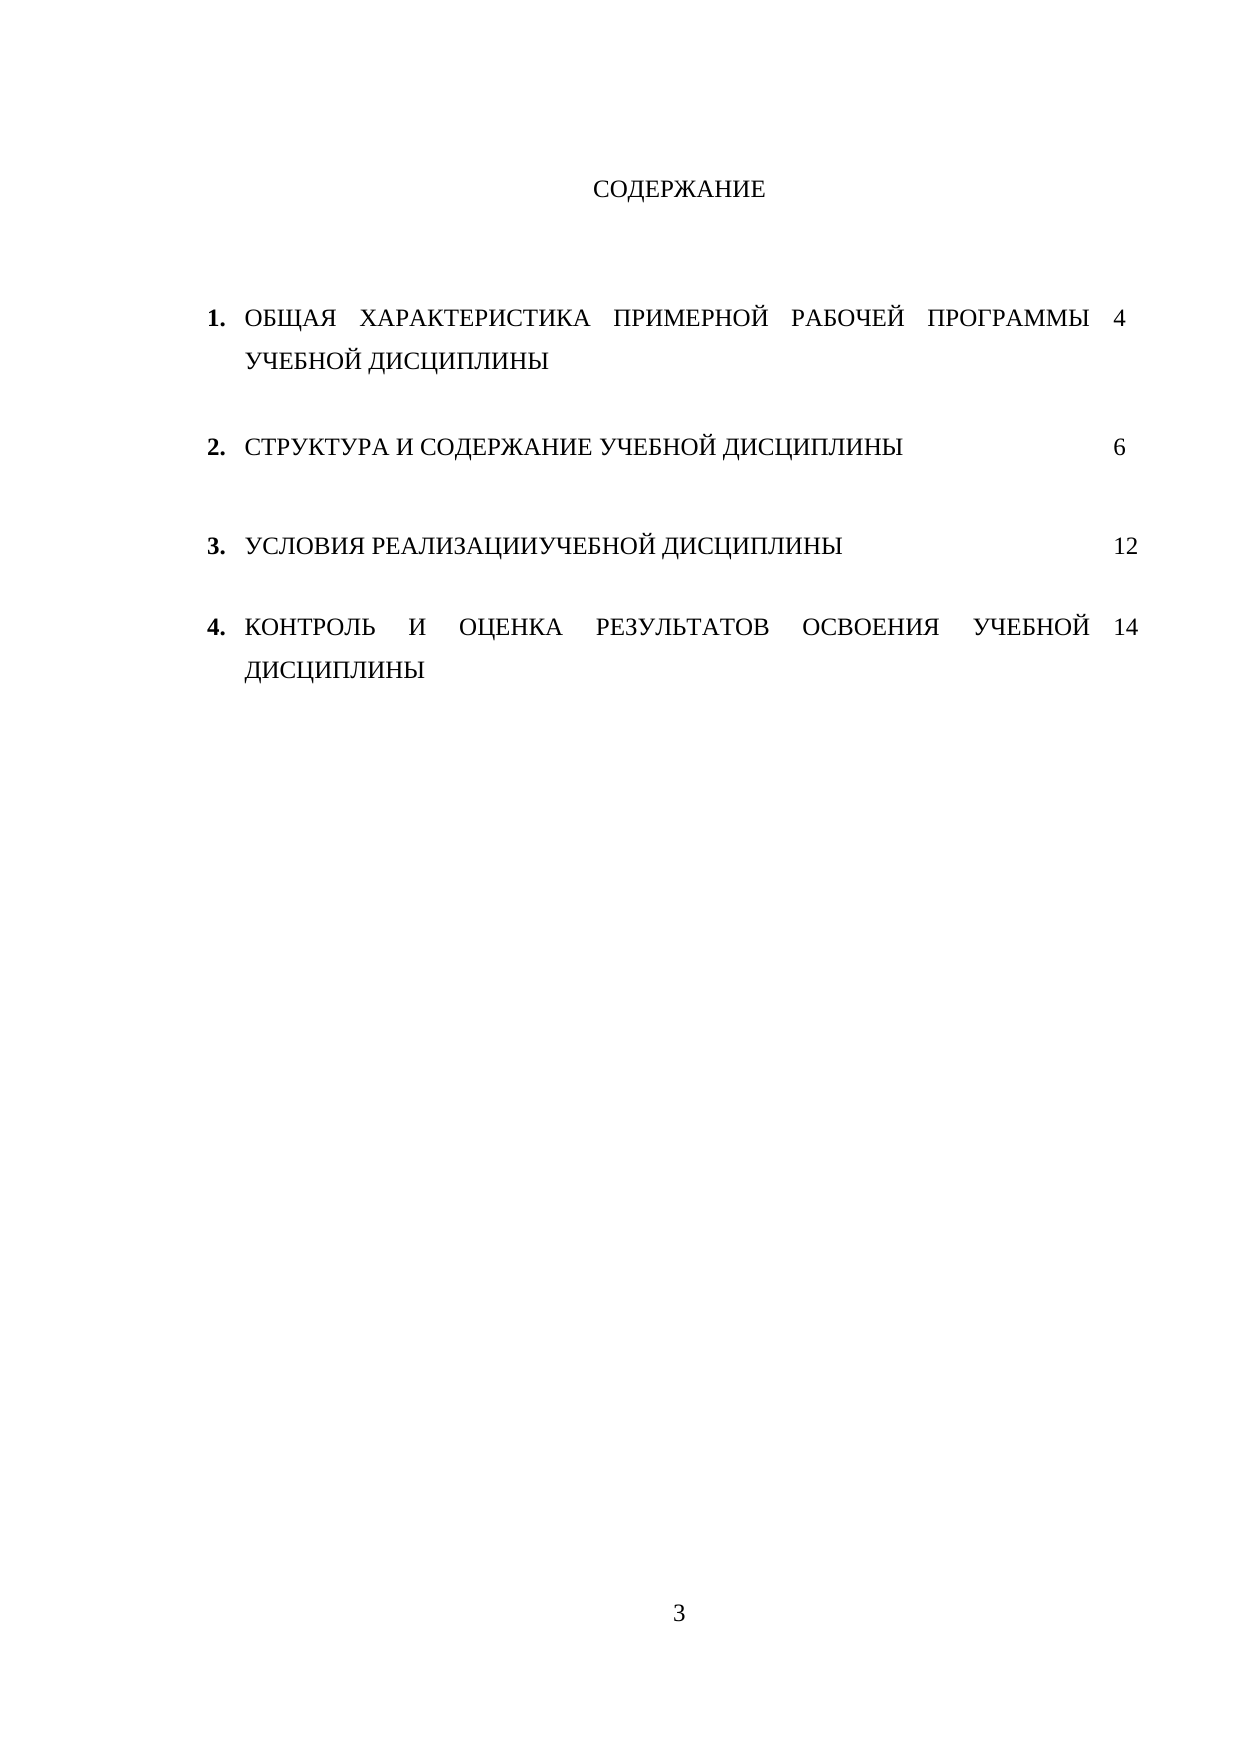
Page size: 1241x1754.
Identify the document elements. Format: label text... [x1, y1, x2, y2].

table_header ОБЩАЯ ХАРАКТЕРИСТИКА ПРИМЕРНОЙ РАБОЧЕЙ ПРОГРАММЫ УЧЕБНОЙ ДИСЦИПЛИНЫ [166, 303, 1102, 432]
table_header 4 [1102, 303, 1149, 432]
table_cell 12 [1102, 531, 1149, 612]
table_cell УСЛОВИЯ РЕАЛИЗАЦИИУЧЕБНОЙ ДИСЦИПЛИНЫ [166, 531, 1102, 612]
text СОДЕРЖАНИЕ [177, 174, 1181, 202]
table_cell КОНТРОЛЬ И ОЦЕНКА РЕЗУЛЬТАТОВ ОСВОЕНИЯ УЧЕБНОЙ ДИСЦИПЛИНЫ [166, 612, 1102, 697]
table_cell 6 [1102, 433, 1149, 531]
table_cell 14 [1102, 612, 1149, 697]
table_cell СТРУКТУРА И СОДЕРЖАНИЕ УЧЕБНОЙ ДИСЦИПЛИНЫ [166, 433, 1102, 531]
